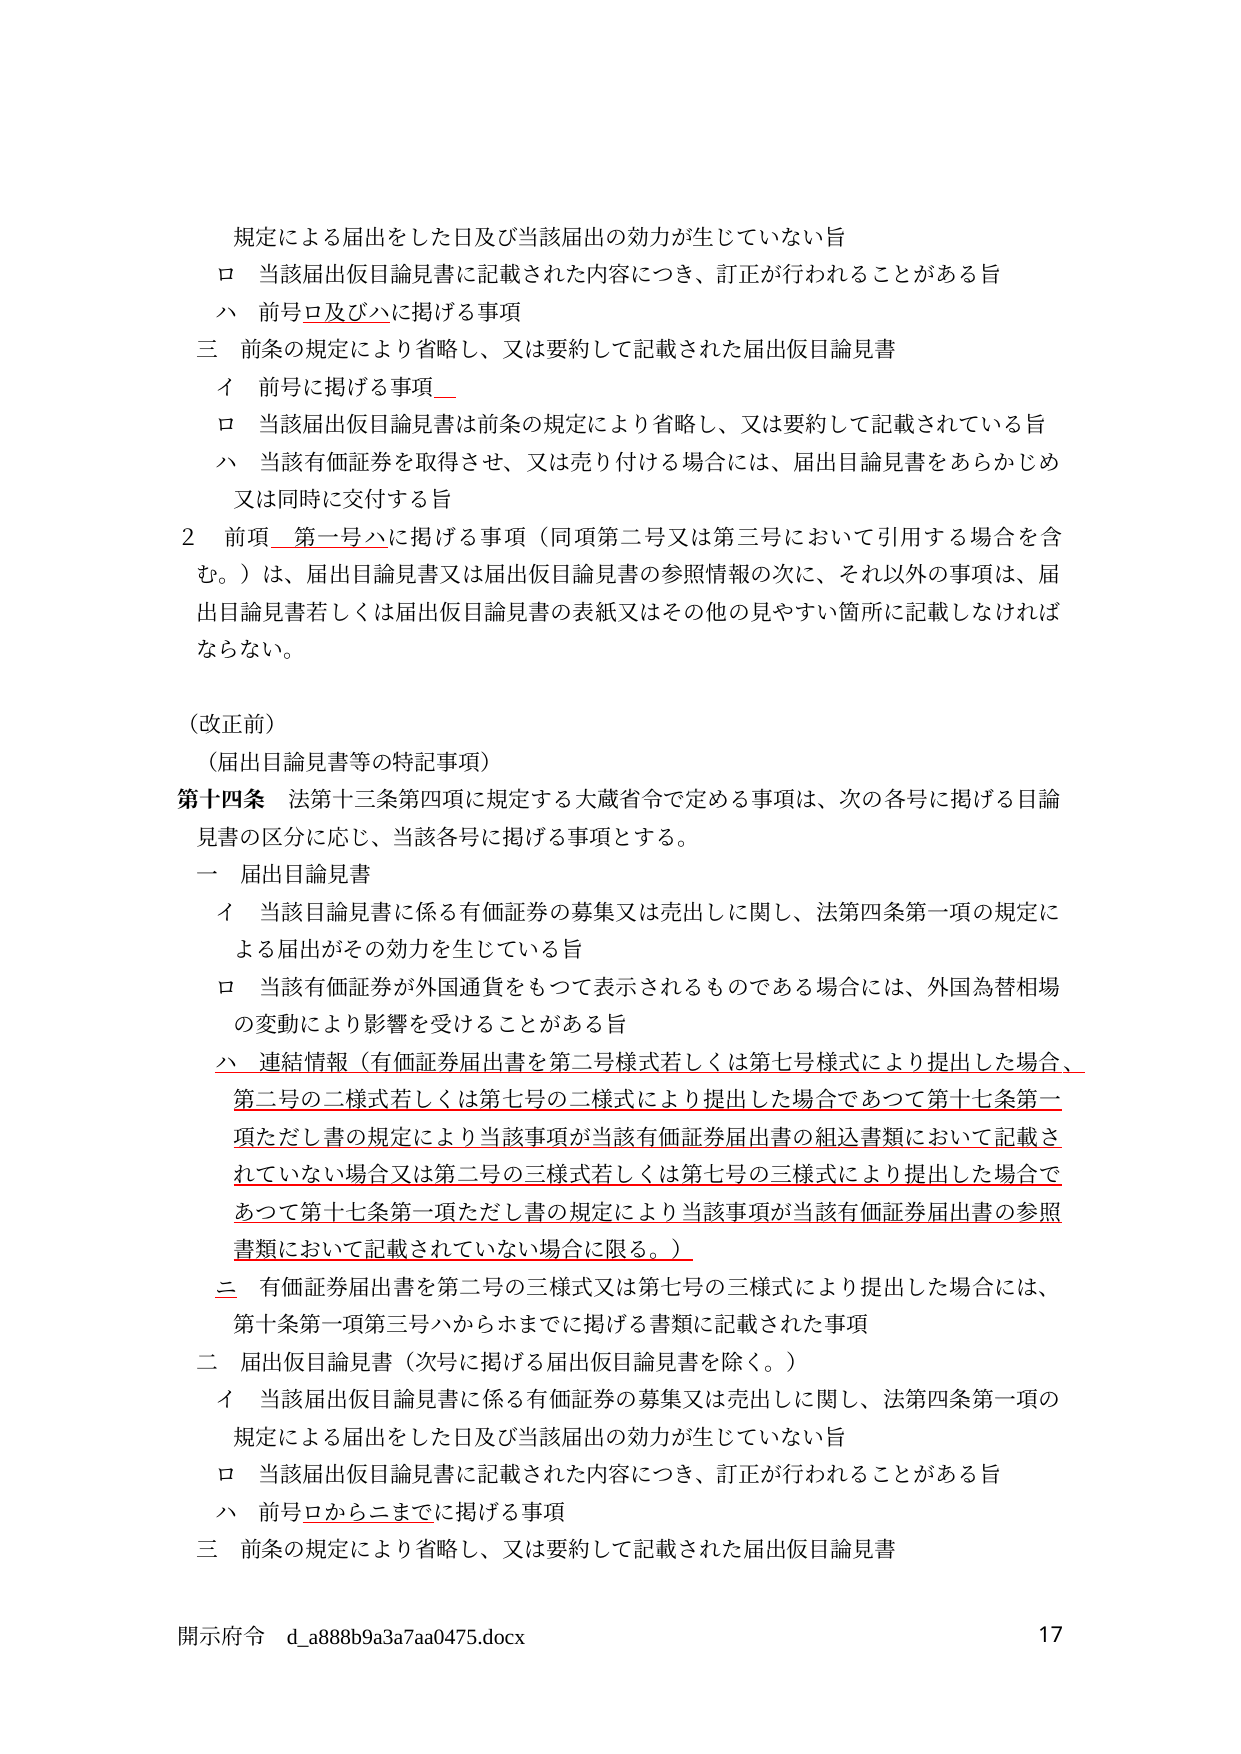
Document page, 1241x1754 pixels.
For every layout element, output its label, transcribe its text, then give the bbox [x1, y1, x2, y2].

text ロ 当該届出仮目論見書は前条の規定により省略し、又は要約して記載されている旨 [215, 404, 1063, 442]
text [215, 217, 1063, 254]
text 第十四条 法第十三条第四項に規定する大蔵省令で定める事項は、次の各号に掲げる目論見書の区分に応じ、当該各号に掲げる事項とする。 [177, 779, 1063, 854]
text イ 当該目論見書に係る有価証券の募集又は売出しに関し、法第四条第一項の規定による届出がその効力を生じている旨 [215, 892, 1063, 967]
text 二 届出仮目論見書（次号に掲げる届出仮目論見書を除く。） [196, 1342, 1063, 1379]
text ハ 前号ロ及びハに掲げる事項 [215, 292, 1063, 329]
text ハ 連結情報（有価証券届出書を第二号様式若しくは第七号様式により提出した場合、第二号の二様式若しくは第七号の二様式により提出した場合であつて第十七条第一項ただし書の規定により当該事項が当該有価証券届出書の組込書類において記載されていない場合又は第二号の三様式若しくは第七号の三様式により提出した場合であつて第十七条第一項ただし書の規定により当該事項が当該有価証券届出書の参照書類において記載されていない場合に限る。） [215, 1042, 1063, 1267]
text イ 当該届出仮目論見書に係る有価証券の募集又は売出しに関し、法第四条第一項の規定による届出をした日及び当該届出の効力が生じていない旨 [215, 1379, 1063, 1454]
text 一 届出目論見書 [196, 854, 1063, 892]
text ２ 前項 第一号ハに掲げる事項（同項第二号又は第三号において引用する場合を含む。）は、届出目論見書又は届出仮目論見書の参照情報の次に、それ以外の事項は、届出目論見書若しくは届出仮目論見書の表紙又はその他の見やすい箇所に記載しなければならない。 [177, 517, 1063, 667]
text ロ 当該有価証券が外国通貨をもつて表示されるものである場合には、外国為替相場の変動により影響を受けることがある旨 [215, 967, 1063, 1042]
text 三 前条の規定により省略し、又は要約して記載された届出仮目論見書 [196, 1529, 1063, 1567]
text ハ 前号ロからニまでに掲げる事項 [215, 1492, 1063, 1529]
text ニ 有価証券届出書を第二号の三様式又は第七号の三様式により提出した場合には、第十条第一項第三号ハからホまでに掲げる書類に記載された事項 [215, 1267, 1063, 1342]
text ロ 当該届出仮目論見書に記載された内容につき、訂正が行われることがある旨 [215, 254, 1063, 292]
text （改正前） [177, 704, 1063, 742]
text ロ 当該届出仮目論見書に記載された内容につき、訂正が行われることがある旨 [215, 1454, 1063, 1492]
text ハ 当該有価証券を取得させ、又は売り付ける場合には、届出目論見書をあらかじめ又は同時に交付する旨 [215, 442, 1063, 517]
text イ 前号に掲げる事項 [215, 367, 1063, 404]
text 三 前条の規定により省略し、又は要約して記載された届出仮目論見書 [196, 329, 1063, 367]
text （届出目論見書等の特記事項） [196, 742, 1063, 779]
